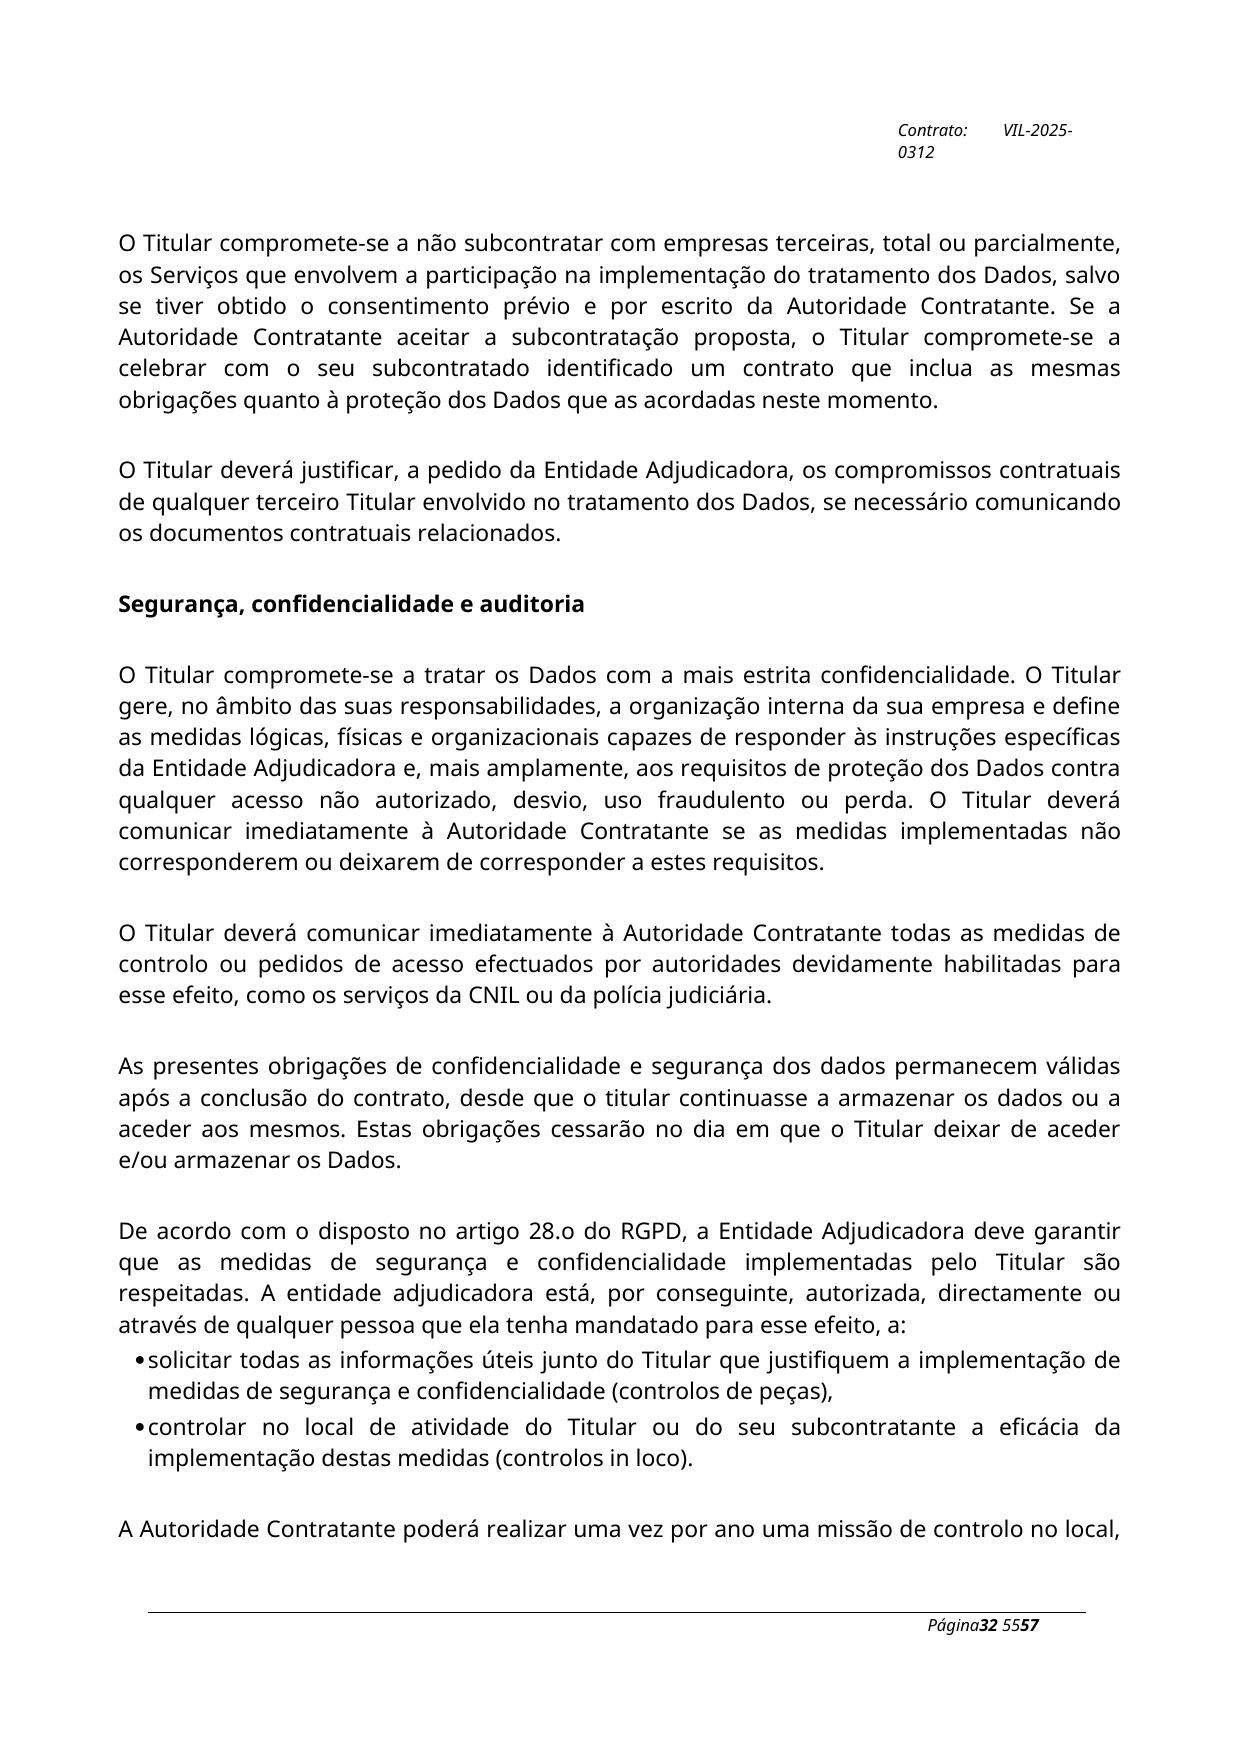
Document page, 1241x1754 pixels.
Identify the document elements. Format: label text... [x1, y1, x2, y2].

text O Titular deverá justificar, a pedido da Entidade Adjudicadora, os compromissos contratuais de qualquer terceiro Titular envolvido no tratamento dos Dados, se necessário comunicando os documentos contratuais relacionados. [118, 454, 1122, 548]
list controlar no local de atividade do Titular ou do seu subcontratante a eficácia da implementação destas medidas (controlos in loco). [136, 1411, 1122, 1473]
text O Titular compromete-se a tratar os Dados com a mais estrita confidencialidade. O Titular gere, no âmbito das suas responsabilidades, a organização interna da sua empresa e define as medidas lógicas, físicas e organizacionais capazes de responder às instruções específicas da Entidade Adjudicadora e, mais amplamente, aos requisitos de proteção dos Dados contra qualquer acesso não autorizado, desvio, uso fraudulento ou perda. O Titular deverá comunicar imediatamente à Autoridade Contratante se as medidas implementadas não corresponderem ou deixarem de corresponder a estes requisitos. [118, 659, 1122, 877]
text O Titular deverá comunicar imediatamente à Autoridade Contratante todas as medidas de controlo ou pedidos de acesso efectuados por autoridades devidamente habilitadas para esse efeito, como os serviços da CNIL ou da polícia judiciária. [118, 917, 1122, 1011]
text Segurança, confidencialidade e auditoria [118, 588, 1122, 619]
text De acordo com o disposto no artigo 28.o do RGPD, a Entidade Adjudicadora deve garantir que as medidas de segurança e confidencialidade implementadas pelo Titular são respeitadas. A entidade adjudicadora está, por conseguinte, autorizada, directamente ou através de qualquer pessoa que ela tenha mandatado para esse efeito, a: [118, 1215, 1122, 1340]
text As presentes obrigações de confidencialidade e segurança dos dados permanecem válidas após a conclusão do contrato, desde que o titular continuasse a armazenar os dados ou a aceder aos mesmos. Estas obrigações cessarão no dia em que o Titular deixar de aceder e/ou armazenar os Dados. [118, 1050, 1122, 1175]
list solicitar todas as informações úteis junto do Titular que justifiquem a implementação de medidas de segurança e confidencialidade (controlos de peças), [136, 1344, 1122, 1407]
text O Titular compromete-se a não subcontratar com empresas terceiras, total ou parcialmente, os Serviços que envolvem a participação na implementação do tratamento dos Dados, salvo se tiver obtido o consentimento prévio e por escrito da Autoridade Contratante. Se a Autoridade Contratante aceitar a subcontratação proposta, o Titular compromete-se a celebrar com o seu subcontratado identificado um contrato que inclua as mesmas obrigações quanto à proteção dos Dados que as acordadas neste momento. [118, 227, 1122, 415]
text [118, 1513, 1122, 1544]
